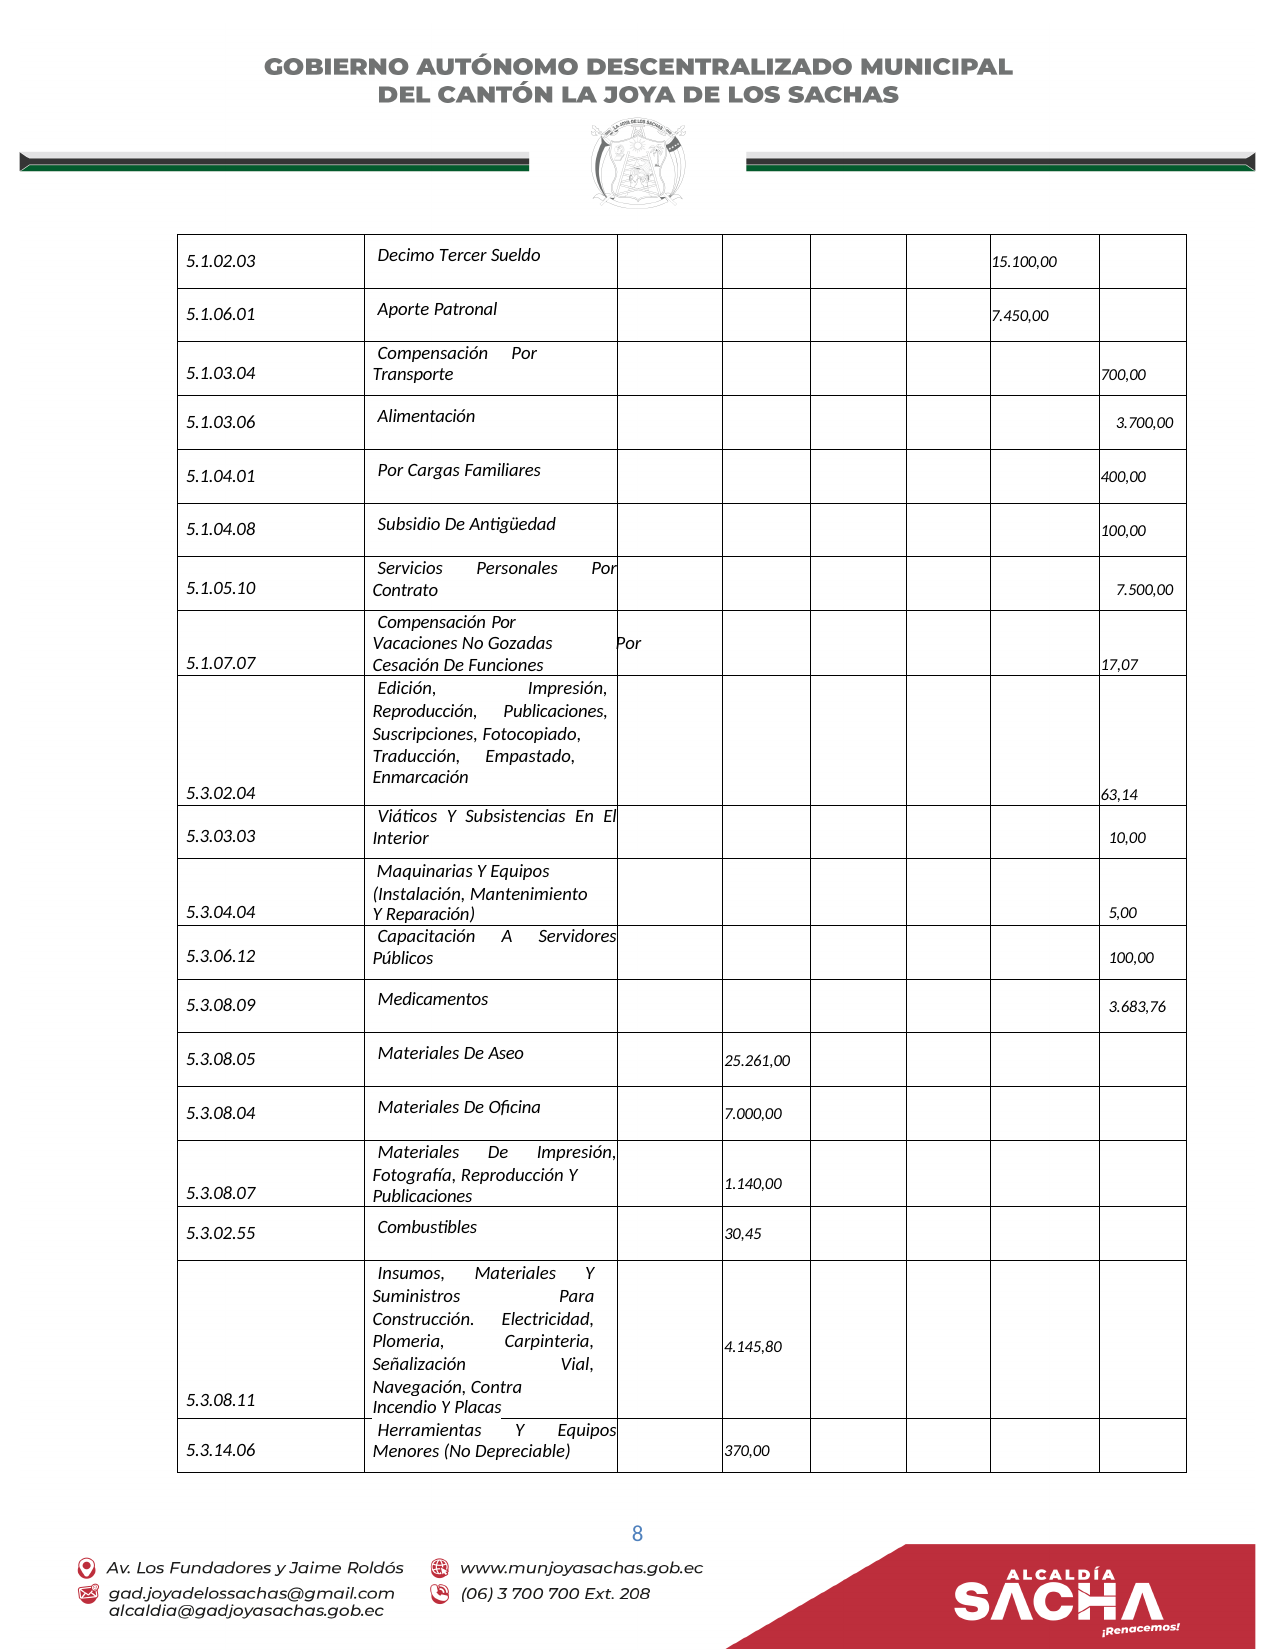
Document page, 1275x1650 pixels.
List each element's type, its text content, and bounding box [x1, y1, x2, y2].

table_cell [618, 926, 722, 978]
table_cell Compensación Por Vacaciones No Gozadas Por Cesación De Funciones [365, 611, 617, 675]
table_cell [991, 1207, 1099, 1260]
table_cell Capacitación A Servidores Públicos [365, 926, 617, 978]
table_cell 3.700,00 [1100, 396, 1186, 449]
table_cell [618, 1087, 722, 1140]
table_cell [811, 1141, 906, 1206]
table_cell Medicamentos [365, 980, 617, 1032]
table_cell [907, 926, 990, 978]
table_cell [907, 980, 990, 1032]
table_cell [907, 557, 990, 610]
table_cell [618, 504, 722, 556]
table_cell 5.1.03.06 [178, 396, 364, 449]
table_cell [991, 1141, 1099, 1206]
table_cell Materiales De Oficina [365, 1087, 617, 1140]
table_cell [907, 1419, 990, 1472]
table_cell Materiales De Impresión, Fotografía, Reproducción Y Publicaciones [365, 1141, 617, 1206]
table_cell [991, 1419, 1099, 1472]
table_cell 7.450,00 [991, 289, 1099, 341]
table_cell [811, 1261, 906, 1418]
table_cell 10,00 [1100, 806, 1186, 858]
table_cell 5.3.03.03 [178, 806, 364, 858]
table_cell Decimo Tercer Sueldo [365, 235, 617, 287]
table_cell Herramientas Y Equipos Menores (No Depreciable) [365, 1419, 617, 1472]
table_cell [618, 859, 722, 925]
table_cell [618, 289, 722, 341]
table_cell [811, 504, 906, 556]
table_cell 7.500,00 [1100, 557, 1186, 610]
table_cell 700,00 [1100, 342, 1186, 395]
table_cell [1100, 1419, 1186, 1472]
table_cell Combustibles [365, 1207, 617, 1260]
table_cell [811, 859, 906, 925]
table_cell [723, 676, 810, 804]
table_cell [907, 450, 990, 502]
table_cell [991, 342, 1099, 395]
table_cell [991, 1087, 1099, 1140]
table_cell [1100, 289, 1186, 341]
table_cell [811, 676, 906, 804]
table_cell [618, 806, 722, 858]
table_cell [907, 289, 990, 341]
table_cell [618, 1261, 722, 1418]
table_cell 100,00 [1100, 504, 1186, 556]
table_cell 5.3.06.12 [178, 926, 364, 978]
table_cell Subsidio De Antigüedad [365, 504, 617, 556]
table_cell [811, 235, 906, 287]
table_cell Insumos, Materiales Y Suministros Para Construcción. Electricidad, Plomeria, Carpinteria, Señalización Vial, Navegación, Contra Incendio Y Placas [365, 1261, 617, 1418]
table_cell 1.140,00 [723, 1141, 810, 1206]
table_cell [723, 557, 810, 610]
table_cell [723, 806, 810, 858]
table_cell [723, 235, 810, 287]
table_cell 400,00 [1100, 450, 1186, 502]
table_cell [723, 396, 810, 449]
table_cell [811, 1419, 906, 1472]
table_cell [907, 611, 990, 675]
table_cell [723, 926, 810, 978]
table_cell 5.1.04.01 [178, 450, 364, 502]
table_cell 25.261,00 [723, 1033, 810, 1086]
table_cell 5.3.02.55 [178, 1207, 364, 1260]
table_cell [811, 1087, 906, 1140]
table_cell [1100, 1087, 1186, 1140]
table_cell [618, 676, 722, 804]
table_cell [991, 1033, 1099, 1086]
table_cell [991, 504, 1099, 556]
table_cell [811, 1033, 906, 1086]
table_cell 5.3.08.05 [178, 1033, 364, 1086]
table_cell 5.3.08.07 [178, 1141, 364, 1206]
table_cell 5.1.06.01 [178, 289, 364, 341]
table_cell Compensación Por Transporte [365, 342, 617, 395]
table_cell [723, 980, 810, 1032]
table_cell [907, 859, 990, 925]
table_cell [1100, 1033, 1186, 1086]
table_cell 7.000,00 [723, 1087, 810, 1140]
table_cell [907, 396, 990, 449]
table_cell [618, 1207, 722, 1260]
table_cell [618, 557, 722, 610]
table_cell 5.1.02.03 [178, 235, 364, 287]
table_cell 5.3.08.04 [178, 1087, 364, 1140]
table_cell [618, 611, 722, 675]
table_cell [723, 342, 810, 395]
table_cell Alimentación [365, 396, 617, 449]
table_cell [618, 980, 722, 1032]
table_cell [1100, 1261, 1186, 1418]
table_cell 370,00 [723, 1419, 810, 1472]
table_cell [811, 926, 906, 978]
table_cell Maquinarias Y Equipos (Instalación, Mantenimiento Y Reparación) [365, 859, 617, 925]
table_cell [811, 289, 906, 341]
table_cell [907, 1033, 990, 1086]
table_cell 3.683,76 [1100, 980, 1186, 1032]
table_cell [618, 342, 722, 395]
table_cell 4.145,80 [723, 1261, 810, 1418]
table_cell [1100, 1207, 1186, 1260]
table_cell [811, 557, 906, 610]
table_cell [723, 859, 810, 925]
table_cell Aporte Patronal [365, 289, 617, 341]
table_cell 5.1.04.08 [178, 504, 364, 556]
table_cell [907, 1141, 990, 1206]
table_cell [991, 926, 1099, 978]
table_cell Edición, Impresión, Reproducción, Publicaciones, Suscripciones, Fotocopiado, Traducción, Empastado, Enmarcación [365, 676, 617, 804]
table_cell [618, 396, 722, 449]
table_cell [811, 396, 906, 449]
table_cell 100,00 [1100, 926, 1186, 978]
table_cell [991, 980, 1099, 1032]
table_cell Por Cargas Familiares [365, 450, 617, 502]
table_cell [811, 450, 906, 502]
table_cell [723, 289, 810, 341]
table_cell 17,07 [1100, 611, 1186, 675]
table_cell [907, 1261, 990, 1418]
table_cell 30,45 [723, 1207, 810, 1260]
table_cell [907, 235, 990, 287]
table_cell [991, 396, 1099, 449]
table_cell [991, 676, 1099, 804]
table_cell 5.1.05.10 [178, 557, 364, 610]
table_cell [1100, 235, 1186, 287]
table_cell [811, 1207, 906, 1260]
table_cell Viáticos Y Subsistencias En El Interior [365, 806, 617, 858]
table_cell 5.3.08.11 [178, 1261, 364, 1418]
table_cell [1100, 1141, 1186, 1206]
table_cell [991, 859, 1099, 925]
table_cell [991, 1261, 1099, 1418]
table_cell [991, 557, 1099, 610]
table_cell 5.3.02.04 [178, 676, 364, 804]
table_cell [811, 342, 906, 395]
table_cell [811, 611, 906, 675]
table_cell [991, 806, 1099, 858]
table_cell 5.1.03.04 [178, 342, 364, 395]
table_cell [907, 806, 990, 858]
table_cell [618, 1419, 722, 1472]
table_cell [811, 980, 906, 1032]
table_cell 5,00 [1100, 859, 1186, 925]
table_cell [811, 806, 906, 858]
table_cell [618, 235, 722, 287]
table_cell [907, 676, 990, 804]
table_cell 5.3.08.09 [178, 980, 364, 1032]
table_cell [723, 611, 810, 675]
table_cell 5.3.04.04 [178, 859, 364, 925]
table_cell Materiales De Aseo [365, 1033, 617, 1086]
table_cell [907, 1087, 990, 1140]
table_cell [723, 504, 810, 556]
table_cell [907, 342, 990, 395]
table_cell 15.100,00 [991, 235, 1099, 287]
table_cell Servicios Personales Por Contrato [365, 557, 617, 610]
table_cell [907, 1207, 990, 1260]
table_cell [723, 450, 810, 502]
table_cell 5.1.07.07 [178, 611, 364, 675]
table_cell [618, 1141, 722, 1206]
table_cell [618, 450, 722, 502]
table_cell [991, 611, 1099, 675]
table_cell 63,14 [1100, 676, 1186, 804]
table_cell [991, 450, 1099, 502]
table_cell 5.3.14.06 [178, 1419, 364, 1472]
table_cell [618, 1033, 722, 1086]
table_cell [907, 504, 990, 556]
picture [19, 23, 1256, 1650]
